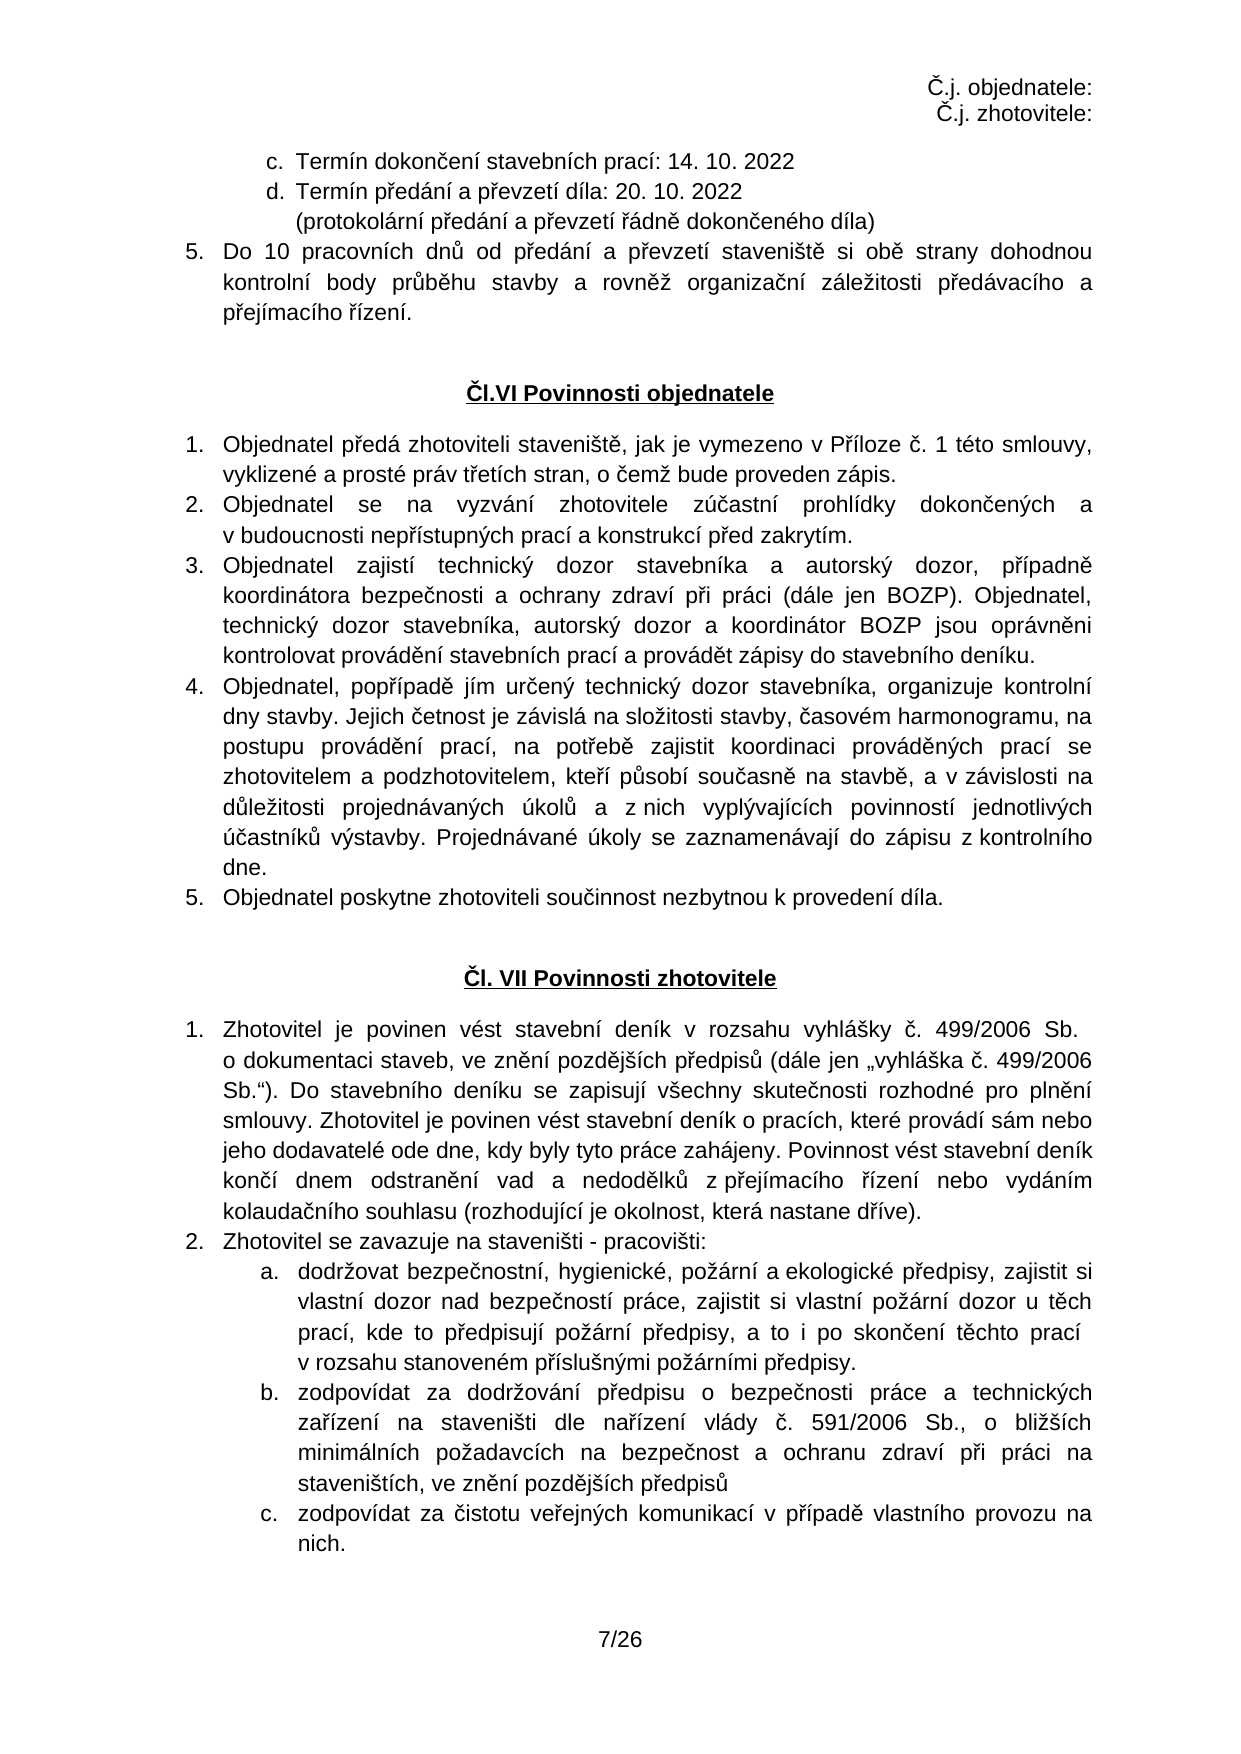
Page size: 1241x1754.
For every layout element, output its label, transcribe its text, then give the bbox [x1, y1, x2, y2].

list Zhotovitel je povinen vést stavební deník v rozsahu vyhlášky č. 499/2006 Sb. o dokumentaci staveb, ve znění pozdějších předpisů (dále jen „vyhláška č. 499/2006 Sb.“). Do stavebního deníku se zapisují všechny skutečnosti rozhodné pro plnění smlouvy. Zhotovitel je povinen vést stavební deník o pracích, které provádí sám nebo jeho dodavatelé ode dne, kdy byly tyto práce zahájeny. Povinnost vést stavební deník končí dnem odstranění vad a nedodělků z přejímacího řízení nebo vydáním kolaudačního souhlasu (rozhodující je okolnost, která nastane dříve). [185, 1016, 1093, 1224]
list Do 10 pracovních dnů od předání a převzetí staveniště si obě strany dohodnou kontrolní body průběhu stavby a rovněž organizační záležitosti předávacího a přejímacího řízení. [185, 238, 1093, 325]
list Objednatel se na vyzvání zhotovitele zúčastní prohlídky dokončených a v budoucnosti nepřístupných prací a konstrukcí před zakrytím. [185, 491, 1093, 548]
list Objednatel zajistí technický dozor stavebníka a autorský dozor, případně koordinátora bezpečnosti a ochrany zdraví při práci (dále jen BOZP). Objednatel, technický dozor stavebníka, autorský dozor a koordinátor BOZP jsou oprávněni kontrolovat provádění stavebních prací a provádět zápisy do stavebního deníku. [185, 552, 1093, 669]
text Čl.VI Povinnosti objednatele [148, 380, 1093, 406]
list Objednatel předá zhotoviteli staveniště, jak je vymezeno v Příloze č. 1 této smlouvy, vyklizené a prosté práv třetích stran, o čemž bude proveden zápis. [185, 431, 1093, 487]
list (protokolární předání a převzetí řádně dokončeného díla) [223, 208, 1093, 234]
list zodpovídat za dodržování předpisu o bezpečnosti práce a technických zařízení na staveništi dle nařízení vlády č. 591/2006 Sb., o bližších minimálních požadavcích na bezpečnost a ochranu zdraví při práci na staveništích, ve znění pozdějších předpisů [260, 1379, 1093, 1496]
list dodržovat bezpečnostní, hygienické, požární a ekologické předpisy, zajistit si vlastní dozor nad bezpečností práce, zajistit si vlastní požární dozor u těch prací, kde to předpisují požární předpisy, a to i po skončení těchto prací v rozsahu stanoveném příslušnými požárními předpisy. [260, 1258, 1093, 1375]
text Čl. VII Povinnosti zhotovitele [148, 965, 1093, 992]
list Zhotovitel se zavazuje na staveništi - pracovišti: [185, 1228, 1093, 1254]
list Objednatel, popřípadě jím určený technický dozor stavebníka, organizuje kontrolní dny stavby. Jejich četnost je závislá na složitosti stavby, časovém harmonogramu, na postupu provádění prací, na potřebě zajistit koordinaci prováděných prací se zhotovitelem a podzhotovitelem, kteří působí současně na stavbě, a v závislosti na důležitosti projednávaných úkolů a z nich vyplývajících povinností jednotlivých účastníků výstavby. Projednávané úkoly se zaznamenávají do zápisu z kontrolního dne. [185, 673, 1093, 880]
list Termín předání a převzetí díla: 20. 10. 2022 [266, 178, 1093, 204]
list Objednatel poskytne zhotoviteli součinnost nezbytnou k provedení díla. [185, 884, 1093, 910]
list zodpovídat za čistotu veřejných komunikací v případě vlastního provozu na nich. [260, 1500, 1093, 1556]
list Termín dokončení stavebních prací: 14. 10. 2022 [266, 148, 1093, 174]
